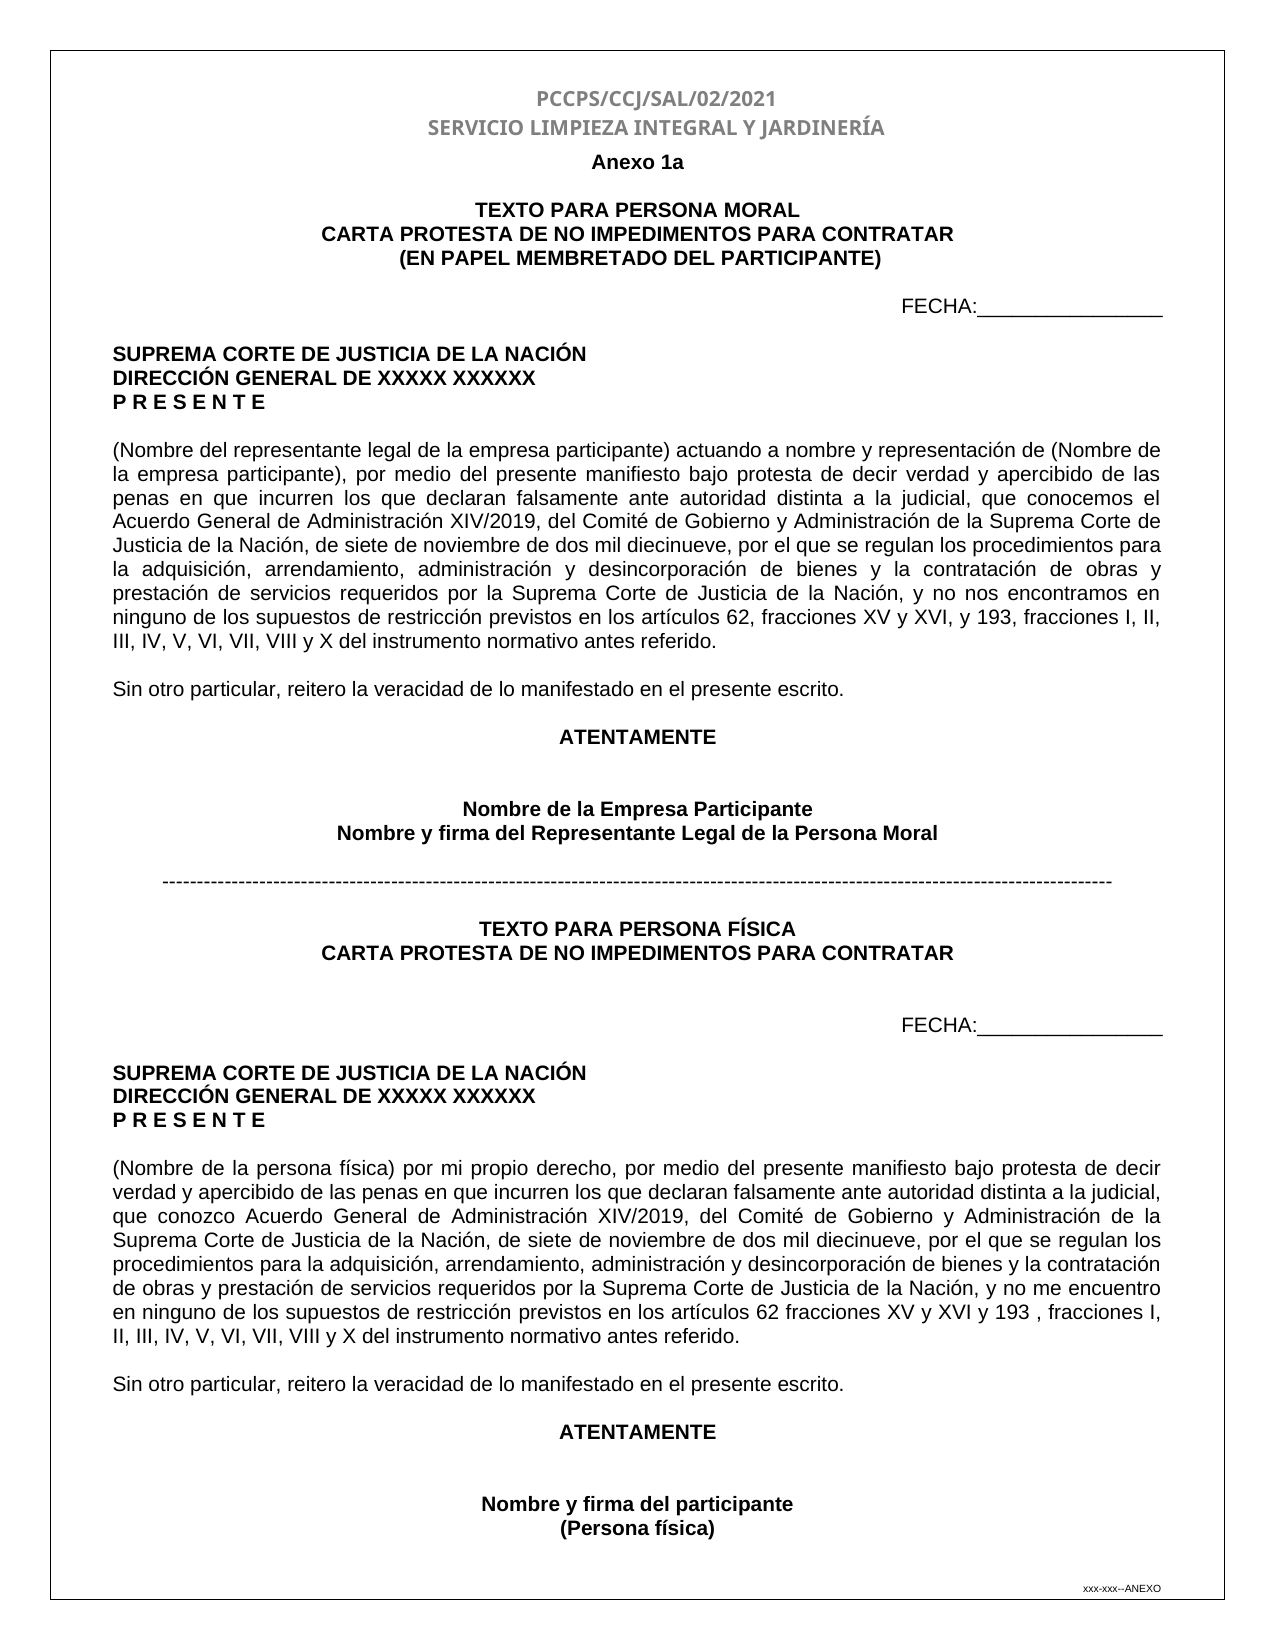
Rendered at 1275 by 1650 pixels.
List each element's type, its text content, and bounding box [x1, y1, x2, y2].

text (EN PAPEL MEMBRETADO DEL PARTICIPANTE) [112, 246, 1162, 270]
text Nombre y firma del participante [112, 1492, 1162, 1516]
text TEXTO PARA PERSONA MORAL [112, 198, 1162, 222]
text (Persona física) [112, 1516, 1162, 1539]
text FECHA:________________ [112, 1012, 1162, 1036]
text DIRECCIÓN GENERAL DE XXXXX XXXXXX [112, 366, 1162, 389]
text FECHA:________________ [112, 294, 1162, 318]
text Sin otro particular, reitero la veracidad de lo manifestado en el presente escrito. [112, 1372, 1162, 1396]
text SUPREMA CORTE DE JUSTICIA DE LA NACIÓN [112, 342, 1162, 366]
text (Nombre del representante legal de la empresa participante) actuando a nombre y representación de (Nombre de la empresa participante), por medio del presente manifiesto bajo protesta de decir verdad y apercibido de las penas en que incurren los que declaran falsamente ante autoridad distinta a la judicial, que conocemos el Acuerdo General de Administración XIV/2019, del Comité de Gobierno y Administración de la Suprema Corte de Justicia de la Nación, de siete de noviembre de dos mil diecinueve, por el que se regulan los procedimientos para la adquisición, arrendamiento, administración y desincorporación de bienes y la contratación de obras y prestación de servicios requeridos por la Suprema Corte de Justicia de la Nación, y no nos encontramos en ninguno de los supuestos de restricción previstos en los artículos 62, fracciones XV y XVI, y 193, fracciones I, II, III, IV, V, VI, VII, VIII y X del instrumento normativo antes referido. [112, 437, 1162, 653]
text Nombre de la Empresa Participante [112, 797, 1162, 821]
text Anexo 1a [112, 150, 1162, 174]
text DIRECCIÓN GENERAL DE XXXXX XXXXXX [112, 1084, 1162, 1108]
text ATENTAMENTE [112, 725, 1162, 749]
text (Nombre de la persona física) por mi propio derecho, por medio del presente manifiesto bajo protesta de decir verdad y apercibido de las penas en que incurren los que declaran falsamente ante autoridad distinta a la judicial, que conozco Acuerdo General de Administración XIV/2019, del Comité de Gobierno y Administración de la Suprema Corte de Justicia de la Nación, de siete de noviembre de dos mil diecinueve, por el que se regulan los procedimientos para la adquisición, arrendamiento, administración y desincorporación de bienes y la contratación de obras y prestación de servicios requeridos por la Suprema Corte de Justicia de la Nación, y no me encuentro en ninguno de los supuestos de restricción previstos en los artículos 62 fracciones XV y XVI y 193 , fracciones I, II, III, IV, V, VI, VII, VIII y X del instrumento normativo antes referido. [112, 1156, 1162, 1348]
text ----------------------------------------------------------------------------------------------------------------------------------------- [112, 869, 1162, 893]
text P R E S E N T E [112, 1108, 1162, 1132]
text SUPREMA CORTE DE JUSTICIA DE LA NACIÓN [112, 1060, 1162, 1084]
text Sin otro particular, reitero la veracidad de lo manifestado en el presente escrito. [112, 677, 1162, 701]
text CARTA PROTESTA DE NO IMPEDIMENTOS PARA CONTRATAR [112, 222, 1162, 246]
text Nombre y firma del Representante Legal de la Persona Moral [112, 821, 1162, 845]
text P R E S E N T E [112, 389, 1162, 413]
text ATENTAMENTE [112, 1420, 1162, 1444]
text TEXTO PARA PERSONA FÍSICA [112, 917, 1162, 941]
text CARTA PROTESTA DE NO IMPEDIMENTOS PARA CONTRATAR [112, 941, 1162, 964]
